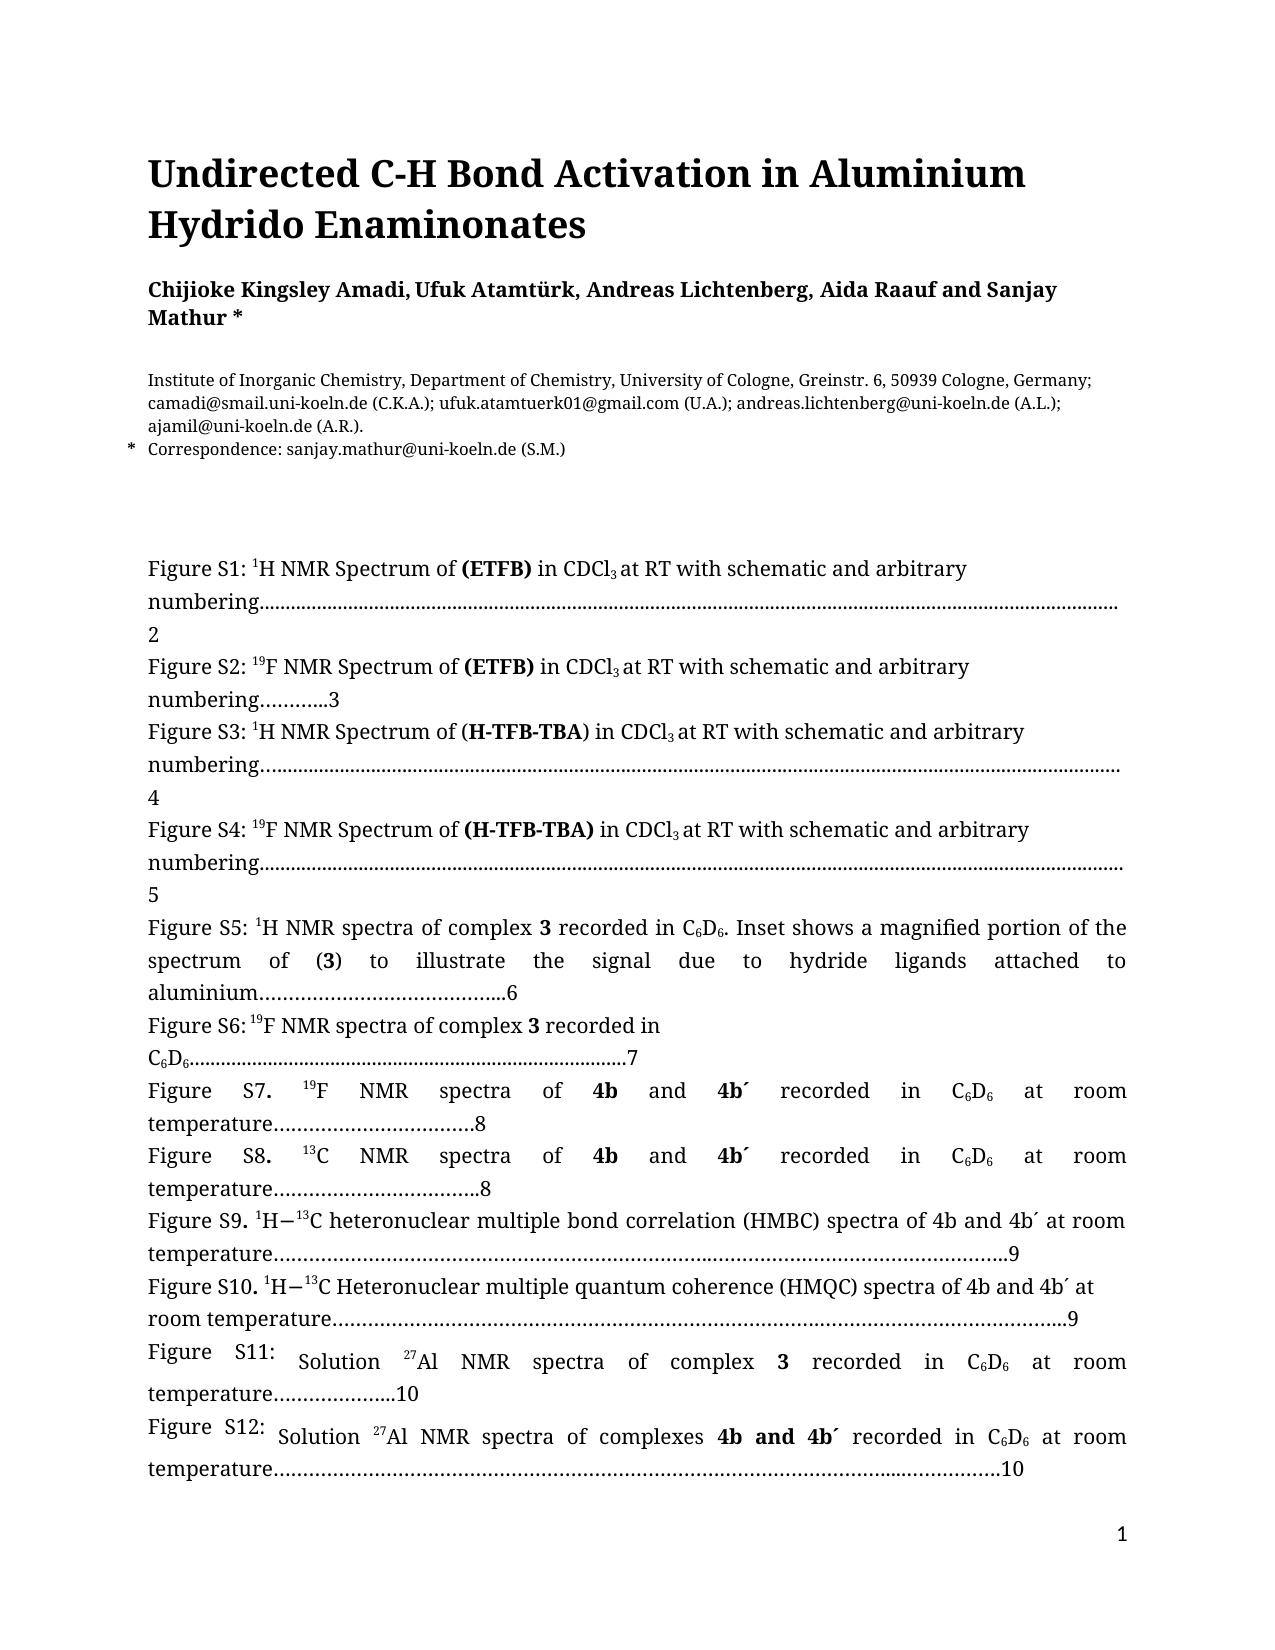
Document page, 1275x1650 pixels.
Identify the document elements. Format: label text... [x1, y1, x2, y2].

text Chijioke Kingsley Amadi, Ufuk Atamtürk, Andreas Lichtenberg, Aida Raauf and Sanjay Mathur * [148, 275, 1127, 332]
text Figure S11: Solution 27Al NMR spectra of complex 3 recorded in C6D6 at room temperature………………...10 [148, 1337, 1127, 1408]
text Figure S9. 1H−13C heteronuclear multiple bond correlation (HMBC) spectra of 4b and 4b´ at room temperature………………………………………………………………..…………………………………………..9 [148, 1207, 1127, 1268]
text Figure S12: Solution 27Al NMR spectra of complexes 4b and 4b´ recorded in C6D6 at room temperature………………………………………………………………………………………….....…………….10 [148, 1412, 1127, 1483]
text Figure S3: 1H NMR Spectrum of (H-TFB-TBA) in CDCl3 at RT with schematic and arbitrary numbering…..................................................................................................................................................................4 [148, 717, 1127, 811]
text Figure S8. 13C NMR spectra of 4b and 4b´ recorded in C6D6 at room temperature……………………………..8 [148, 1141, 1127, 1202]
text Figure S2: 19F NMR Spectrum of (ETFB) in CDCl3 at RT with schematic and arbitrary numbering………...3 [148, 652, 1127, 713]
text Figure S1: 1H NMR Spectrum of (ETFB) in CDCl3 at RT with schematic and arbitrary numbering.....................................................................................................................................................................2 [148, 554, 1127, 648]
text Figure S10. 1H−13C Heteronuclear multiple quantum coherence (HMQC) spectra of 4b and 4b´ at room temperature……………………………………………………………………….…………………………………...9 [148, 1272, 1127, 1333]
text Figure S5: 1H NMR spectra of complex 3 recorded in C6D6. Inset shows a magnified portion of the spectrum of (3) to illustrate the signal due to hydride ligands attached to aluminium…………………………………...6 [148, 913, 1127, 1007]
text Institute of Inorganic Chemistry, Department of Chemistry, University of Cologne, Greinstr. 6, 50939 Cologne, Germany; camadi@smail.uni-koeln.de (C.K.A.); ufuk.atamtuerk01@gmail.com (U.A.); andreas.lichtenberg@uni-koeln.de (A.L.); ajamil@uni-koeln.de (A.R.). [148, 369, 1127, 437]
text Figure S4: 19F NMR Spectrum of (H-TFB-TBA) in CDCl3 at RT with schematic and arbitrary numbering......................................................................................................................................................................5 [148, 815, 1127, 909]
text * Correspondence: sanjay.mathur@uni-koeln.de (S.M.) [127, 437, 1127, 460]
text Figure S7. 19F NMR spectra of 4b and 4b´ recorded in C6D6 at room temperature…………………………….8 [148, 1076, 1127, 1137]
text Figure S6: 19F NMR spectra of complex 3 recorded in C6D6....................................................................................7 [148, 1011, 1127, 1072]
title Undirected C-H Bond Activation in Aluminium Hydrido Enaminonates [148, 148, 1127, 250]
